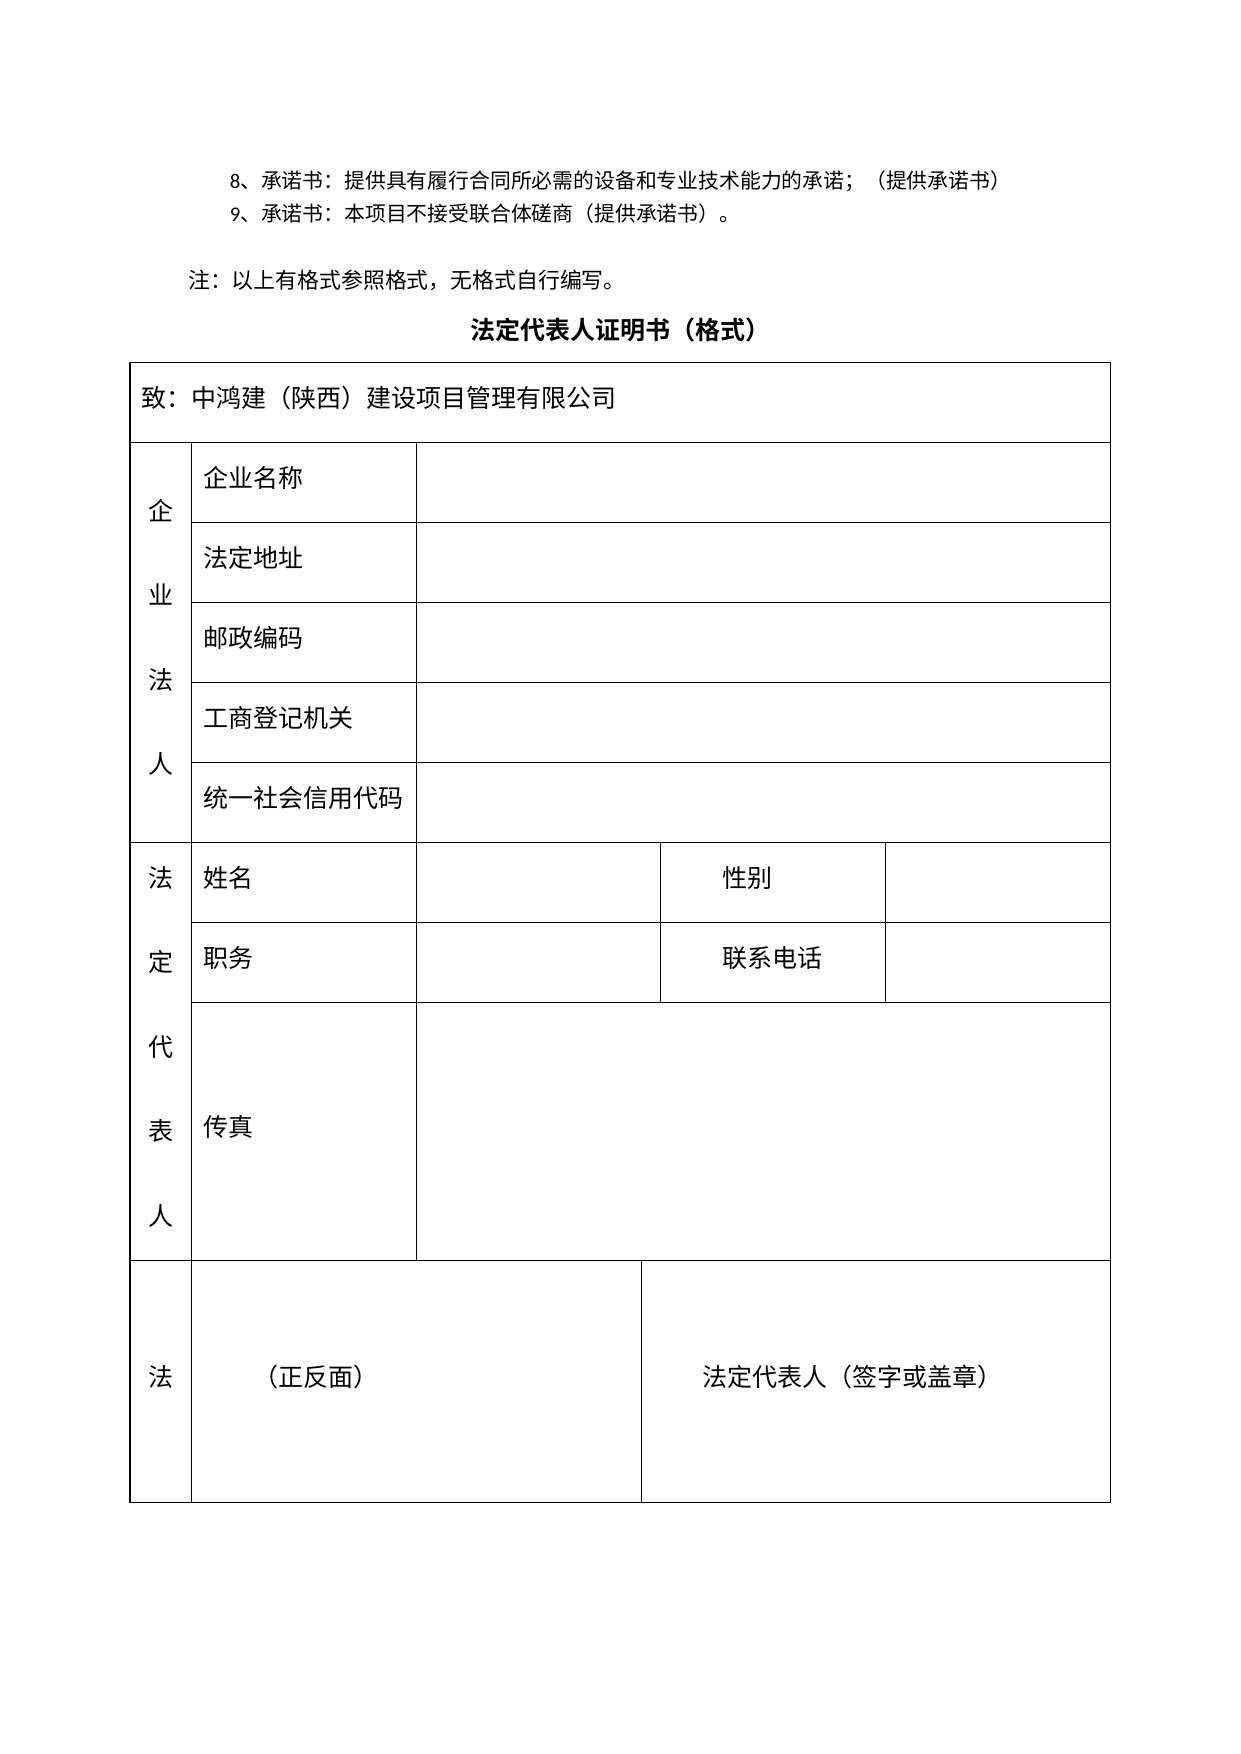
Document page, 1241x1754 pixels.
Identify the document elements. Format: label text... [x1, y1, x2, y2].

table_cell [417, 523, 1110, 602]
text 9、承诺书：本项目不接受联合体磋商（提供承诺书）。 [188, 196, 1052, 229]
table_cell 传真 [192, 1003, 416, 1260]
table_cell [417, 683, 1110, 762]
table_cell 企 业 法 人 [131, 443, 191, 842]
table_cell 法定代表人（签字或盖章） [642, 1261, 1110, 1502]
table_cell 工商登记机关 [192, 683, 416, 762]
table_cell 统一社会信用代码 [192, 763, 416, 842]
table_cell （正反面） [192, 1261, 641, 1502]
table_cell [886, 923, 1110, 1002]
table_cell 姓名 [192, 843, 416, 922]
table_cell 联系电话 [661, 923, 885, 1002]
table_cell 职务 [192, 923, 416, 1002]
table_cell 企业名称 [192, 443, 416, 522]
table_cell [417, 1003, 1110, 1260]
table_cell [417, 843, 660, 922]
table_cell 法定地址 [192, 523, 416, 602]
table_cell [417, 763, 1110, 842]
table_cell [417, 443, 1110, 522]
table_cell 性别 [661, 843, 885, 922]
table_cell [417, 923, 660, 1002]
table_cell [886, 843, 1110, 922]
table_cell [417, 603, 1110, 682]
table_header 致：中鸿建（陕西）建设项目管理有限公司 [131, 363, 1110, 442]
text 注：以上有格式参照格式，无格式自行编写。 [188, 262, 1052, 295]
table_cell 法 定 代 表 人 [131, 843, 191, 1260]
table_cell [131, 1261, 191, 1502]
text 法定代表人证明书（格式） [188, 295, 1052, 362]
table_cell 邮政编码 [192, 603, 416, 682]
text 8、承诺书：提供具有履行合同所必需的设备和专业技术能力的承诺；（提供承诺书） [188, 162, 1052, 196]
